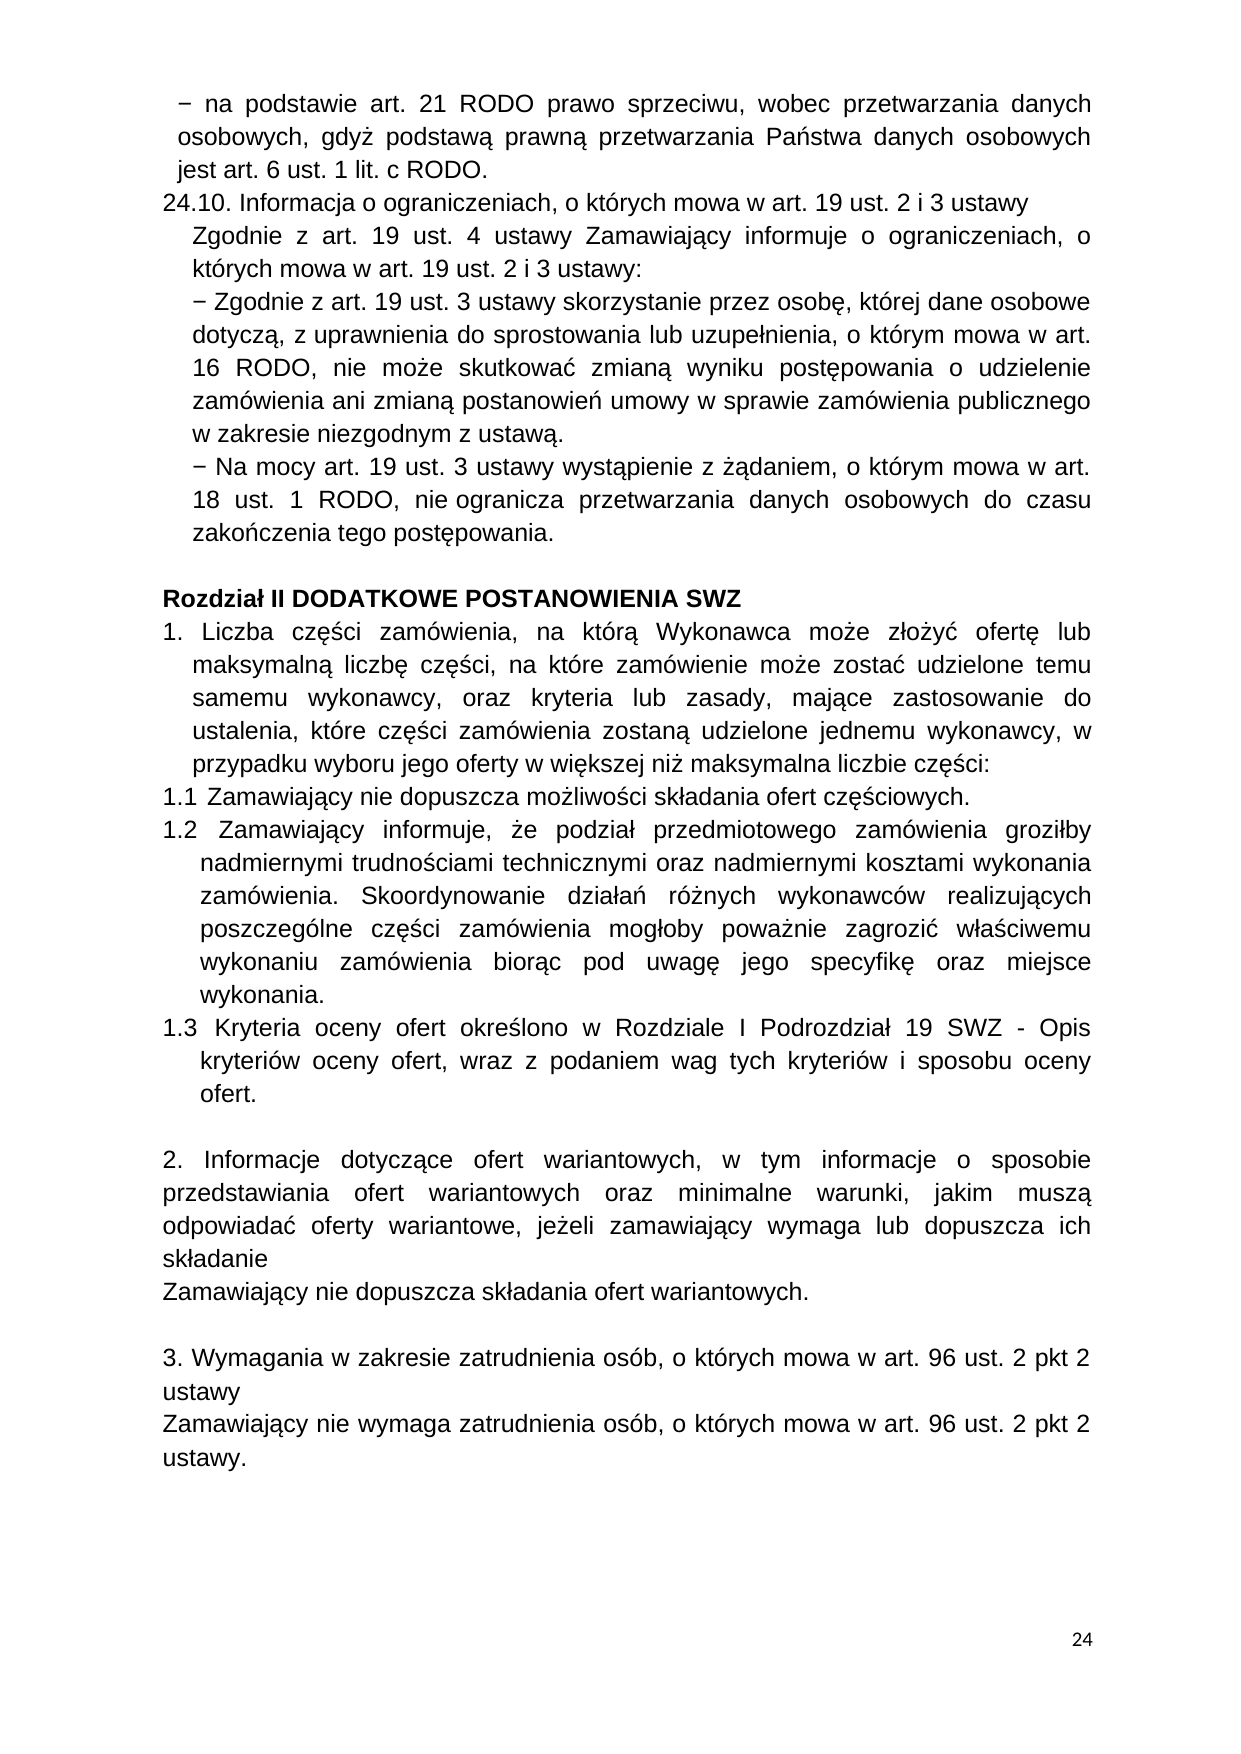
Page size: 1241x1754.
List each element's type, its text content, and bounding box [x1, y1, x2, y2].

subtitle 3. Wymagania w zakresie zatrudnienia osób, o których mowa w art. 96 ust. 2 pkt 2 ustawy [162, 1343, 1093, 1405]
list Kryteria oceny ofert określono w Rozdziale I Podrozdział 19 SWZ - Opis kryteriów oceny ofert, wraz z podaniem wag tych kryteriów i sposobu oceny ofert. [162, 1013, 1093, 1108]
subtitle 2. Informacje dotyczące ofert wariantowych, w tym informacje o sposobie przedstawiania ofert wariantowych oraz minimalne warunki, jakim muszą odpowiadać oferty wariantowe, jeżeli zamawiający wymaga lub dopuszcza ich składanie [162, 1145, 1093, 1273]
text Zgodnie z art. 19 ust. 4 ustawy Zamawiający informuje o ograniczeniach, o których mowa w art. 19 ust. 2 i 3 ustawy: [192, 221, 1093, 282]
text 24.10. Informacja o ograniczeniach, o których mowa w art. 19 ust. 2 i 3 ustawy [162, 188, 1093, 216]
text − na podstawie art. 21 RODO prawo sprzeciwu, wobec przetwarzania danych osobowych, gdyż podstawą prawną przetwarzania Państwa danych osobowych jest art. 6 ust. 1 lit. c RODO. [177, 89, 1093, 183]
subtitle Rozdział II DODATKOWE POSTANOWIENIA SWZ [162, 584, 1093, 613]
subtitle 1. Liczba części zamówienia, na którą Wykonawca może złożyć ofertę lub maksymalną liczbę części, na które zamówienie może zostać udzielone temu samemu wykonawcy, oraz kryteria lub zasady, mające zastosowanie do ustalenia, które części zamówienia zostaną udzielone jednemu wykonawcy, w przypadku wyboru jego oferty w większej niż maksymalna liczbie części: [162, 617, 1093, 778]
text Zamawiający nie wymaga zatrudnienia osób, o których mowa w art. 96 ust. 2 pkt 2 ustawy. [162, 1409, 1093, 1471]
text − Zgodnie z art. 19 ust. 3 ustawy skorzystanie przez osobę, której dane osobowe dotyczą, z uprawnienia do sprostowania lub uzupełnienia, o którym mowa w art. 16 RODO, nie może skutkować zmianą wyniku postępowania o udzielenie zamówienia ani zmianą postanowień umowy w sprawie zamówienia publicznego w zakresie niezgodnym z ustawą. [192, 287, 1093, 448]
list Zamawiający nie dopuszcza możliwości składania ofert częściowych. [162, 782, 1093, 811]
text Zamawiający nie dopuszcza składania ofert wariantowych. [162, 1277, 1093, 1306]
list Zamawiający informuje, że podział przedmiotowego zamówienia groziłby nadmiernymi trudnościami technicznymi oraz nadmiernymi kosztami wykonania zamówienia. Skoordynowanie działań różnych wykonawców realizujących poszczególne części zamówienia mogłoby poważnie zagrozić właściwemu wykonaniu zamówienia biorąc pod uwagę jego specyfikę oraz miejsce wykonania. [162, 815, 1093, 1009]
text − Na mocy art. 19 ust. 3 ustawy wystąpienie z żądaniem, o którym mowa w art. 18 ust. 1 RODO, nie ogranicza przetwarzania danych osobowych do czasu zakończenia tego postępowania. [192, 452, 1093, 547]
